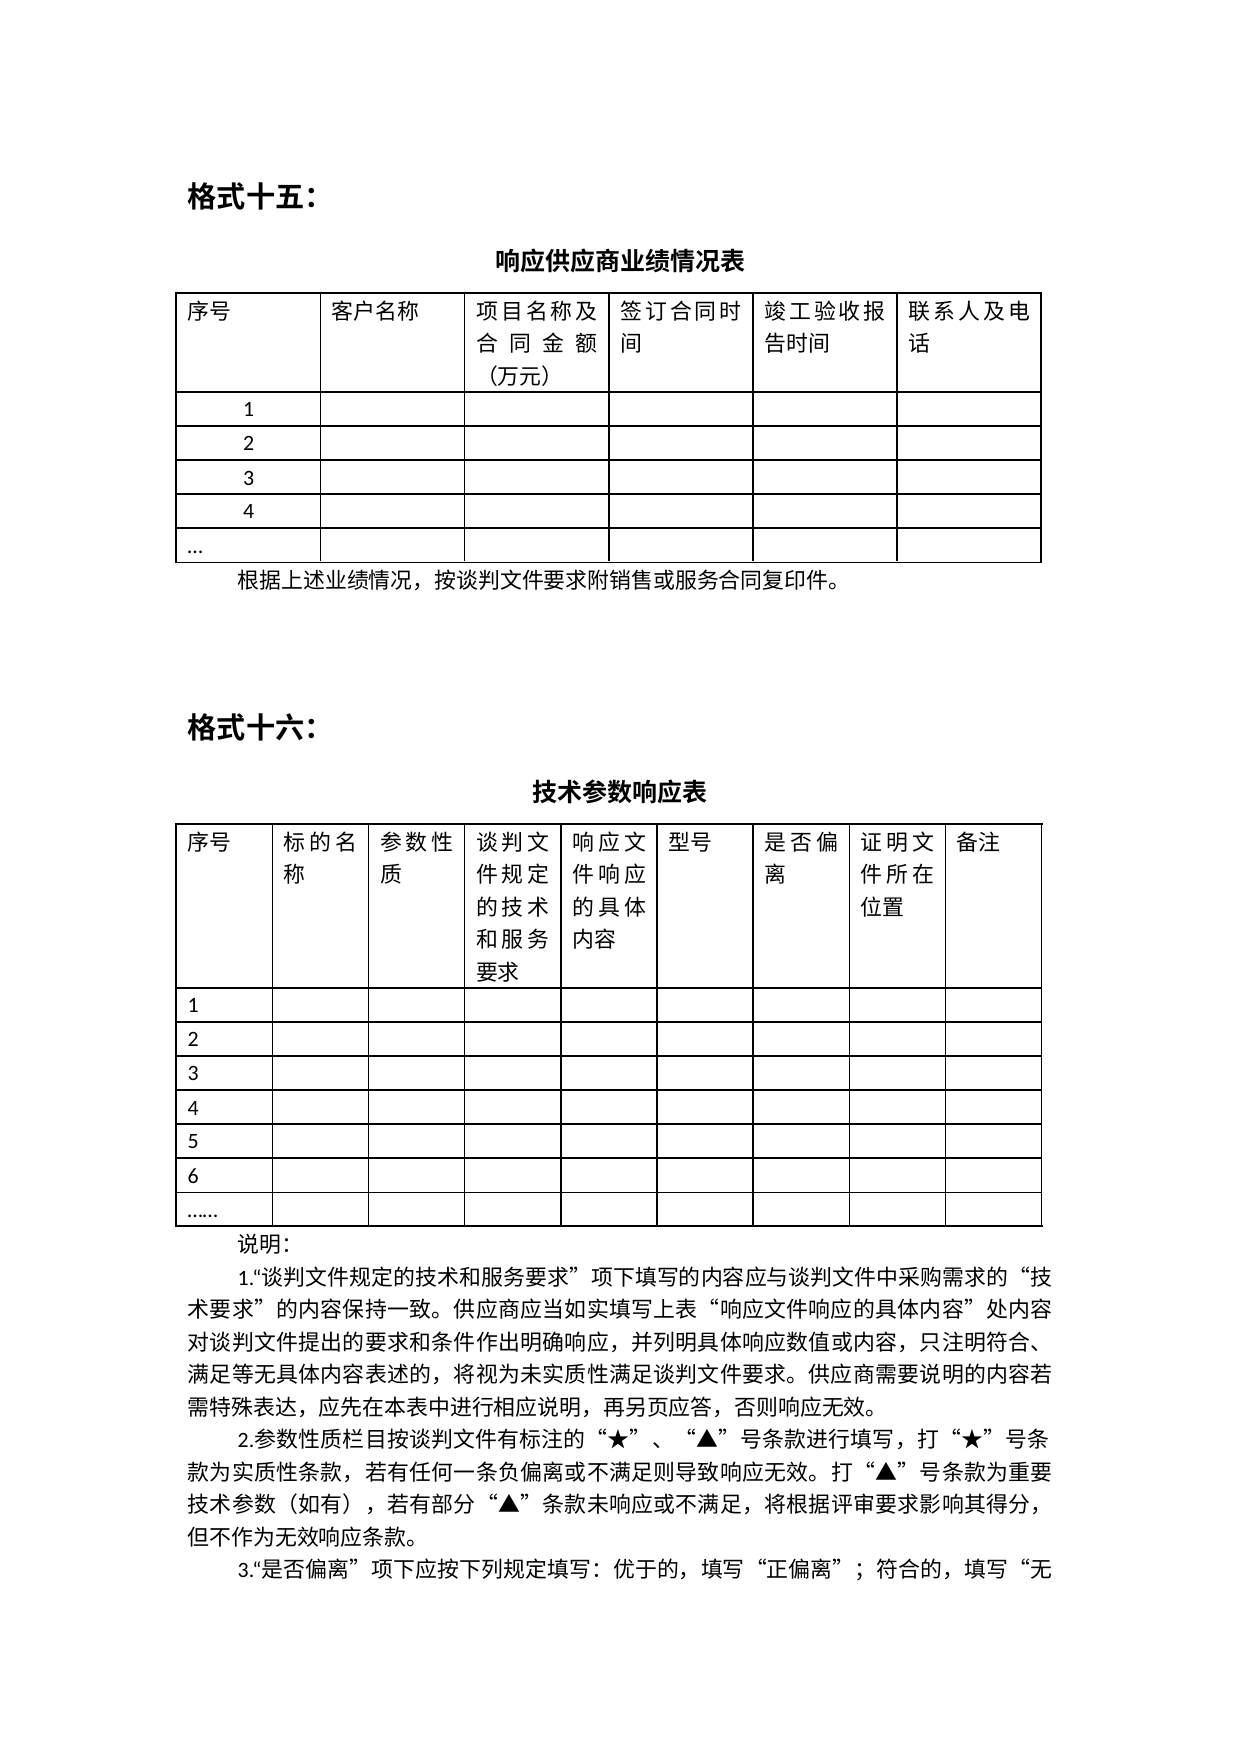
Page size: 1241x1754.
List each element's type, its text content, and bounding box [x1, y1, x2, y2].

text 技术参数响应表 [187, 758, 1053, 823]
table_header 联系人及电话 [898, 294, 1040, 391]
table_cell [658, 1159, 752, 1191]
table_cell [465, 1125, 560, 1157]
table_header 序号 [177, 825, 272, 987]
table_cell [562, 989, 656, 1021]
text 格式十五： [187, 162, 1053, 227]
table_cell [754, 427, 896, 459]
table_header 客户名称 [321, 294, 464, 391]
table_header 是否偏离 [754, 825, 849, 987]
table_cell [850, 1023, 945, 1055]
table_cell [754, 989, 849, 1021]
table_cell [754, 1023, 849, 1055]
table_cell 2 [177, 427, 320, 459]
table_cell [273, 1091, 368, 1123]
table_cell [946, 1125, 1041, 1157]
table_cell [754, 1193, 849, 1225]
table_cell [658, 1091, 752, 1123]
table_cell [658, 1193, 752, 1225]
table_cell [850, 1193, 945, 1225]
table_cell [465, 1193, 560, 1225]
table_cell [465, 461, 608, 493]
table_header 备注 [946, 825, 1041, 987]
table_cell [465, 1023, 560, 1055]
table_cell [946, 1159, 1041, 1191]
table_cell [562, 1193, 656, 1225]
table_cell [946, 989, 1041, 1021]
table_cell [465, 393, 608, 425]
table_cell [369, 1023, 464, 1055]
table_cell [562, 1091, 656, 1123]
table_cell 1 [177, 989, 272, 1021]
table_cell [658, 1023, 752, 1055]
table_header 型号 [658, 825, 752, 987]
table_cell 5 [177, 1125, 272, 1157]
table_cell [850, 1091, 945, 1123]
table_cell [754, 1057, 849, 1089]
text 格式十六： [187, 693, 1053, 758]
table_cell [754, 461, 896, 493]
table_cell [465, 1091, 560, 1123]
table_cell [273, 1159, 368, 1191]
table_cell [321, 495, 464, 527]
table_cell 1 [177, 393, 320, 425]
text 2.参数性质栏目按谈判文件有标注的“★”、“▲”号条款进行填写，打“★”号条款为实质性条款，若有任何一条负偏离或不满足则导致响应无效。打“▲”号条款为重要技术参数（如有），若有部分“▲”条款未响应或不满足，将根据评审要求影响其得分，但不作为无效响应条款。 [187, 1422, 1053, 1552]
table_cell 4 [177, 495, 320, 527]
table_header 标的名称 [273, 825, 368, 987]
table_cell [465, 529, 608, 561]
table_cell [658, 1125, 752, 1157]
table_header 竣工验收报告时间 [754, 294, 896, 391]
table_cell [610, 495, 752, 527]
table_cell [465, 427, 608, 459]
table_cell [898, 393, 1040, 425]
table_cell [562, 1159, 656, 1191]
table_cell 3 [177, 461, 320, 493]
table_header 参数性质 [369, 825, 464, 987]
table_cell [321, 529, 464, 561]
table_cell 6 [177, 1159, 272, 1191]
table_cell [946, 1023, 1041, 1055]
table_cell [321, 461, 464, 493]
table_cell [273, 1193, 368, 1225]
table_cell [369, 1125, 464, 1157]
table_cell [273, 1125, 368, 1157]
text 根据上述业绩情况，按谈判文件要求附销售或服务合同复印件。 [187, 563, 1053, 595]
table_cell 4 [177, 1091, 272, 1123]
table_cell [610, 427, 752, 459]
table_cell [369, 1193, 464, 1225]
table_cell [946, 1091, 1041, 1123]
table_cell [465, 989, 560, 1021]
table_cell [562, 1057, 656, 1089]
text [187, 1552, 1053, 1584]
table_header 签订合同时间 [610, 294, 752, 391]
table_cell [754, 1159, 849, 1191]
table_cell [754, 1125, 849, 1157]
text 1.“谈判文件规定的技术和服务要求”项下填写的内容应与谈判文件中采购需求的“技术要求”的内容保持一致。供应商应当如实填写上表“响应文件响应的具体内容”处内容，对谈判文件提出的要求和条件作出明确响应，并列明具体响应数值或内容，只注明符合、满足等无具体内容表述的，将视为未实质性满足谈判文件要求。供应商需要说明的内容若需特殊表达，应先在本表中进行相应说明，再另页应答，否则响应无效。 [187, 1259, 1053, 1422]
table_cell [850, 1057, 945, 1089]
table_cell [898, 529, 1040, 561]
table_cell [610, 461, 752, 493]
table_cell [369, 989, 464, 1021]
table_cell [273, 989, 368, 1021]
table_cell [562, 1125, 656, 1157]
table_cell [465, 1159, 560, 1191]
table_cell [754, 1091, 849, 1123]
table_cell [850, 1125, 945, 1157]
text 说明： [187, 1227, 1053, 1259]
table_cell [898, 461, 1040, 493]
table_header 证明文件所在位置 [850, 825, 945, 987]
table_cell … [177, 529, 320, 561]
table_cell 3 [177, 1057, 272, 1089]
table_cell [658, 989, 752, 1021]
table_cell [321, 393, 464, 425]
table_header 谈判文件规定的技术和服务要求 [465, 825, 560, 987]
table_cell 2 [177, 1023, 272, 1055]
table_cell [369, 1057, 464, 1089]
table_cell [850, 989, 945, 1021]
table_cell [273, 1057, 368, 1089]
table_cell [610, 393, 752, 425]
table_header 序号 [177, 294, 320, 391]
table_cell [273, 1023, 368, 1055]
table_cell [321, 427, 464, 459]
table_cell [754, 495, 896, 527]
table_cell [850, 1159, 945, 1191]
table_cell [898, 427, 1040, 459]
table_cell [562, 1023, 656, 1055]
table_header 项目名称及合同金额（万元） [465, 294, 608, 391]
table_cell [465, 495, 608, 527]
table_cell [754, 393, 896, 425]
table_cell [465, 1057, 560, 1089]
table_cell [754, 529, 896, 561]
table_cell [946, 1057, 1041, 1089]
table_cell [369, 1091, 464, 1123]
table_cell [898, 495, 1040, 527]
table_cell [658, 1057, 752, 1089]
table_cell [610, 529, 752, 561]
table_cell [946, 1193, 1041, 1225]
table_cell …… [177, 1193, 272, 1225]
table_header 响应文件响应的具体内容 [562, 825, 656, 987]
text 响应供应商业绩情况表 [187, 227, 1053, 292]
table_cell [369, 1159, 464, 1191]
